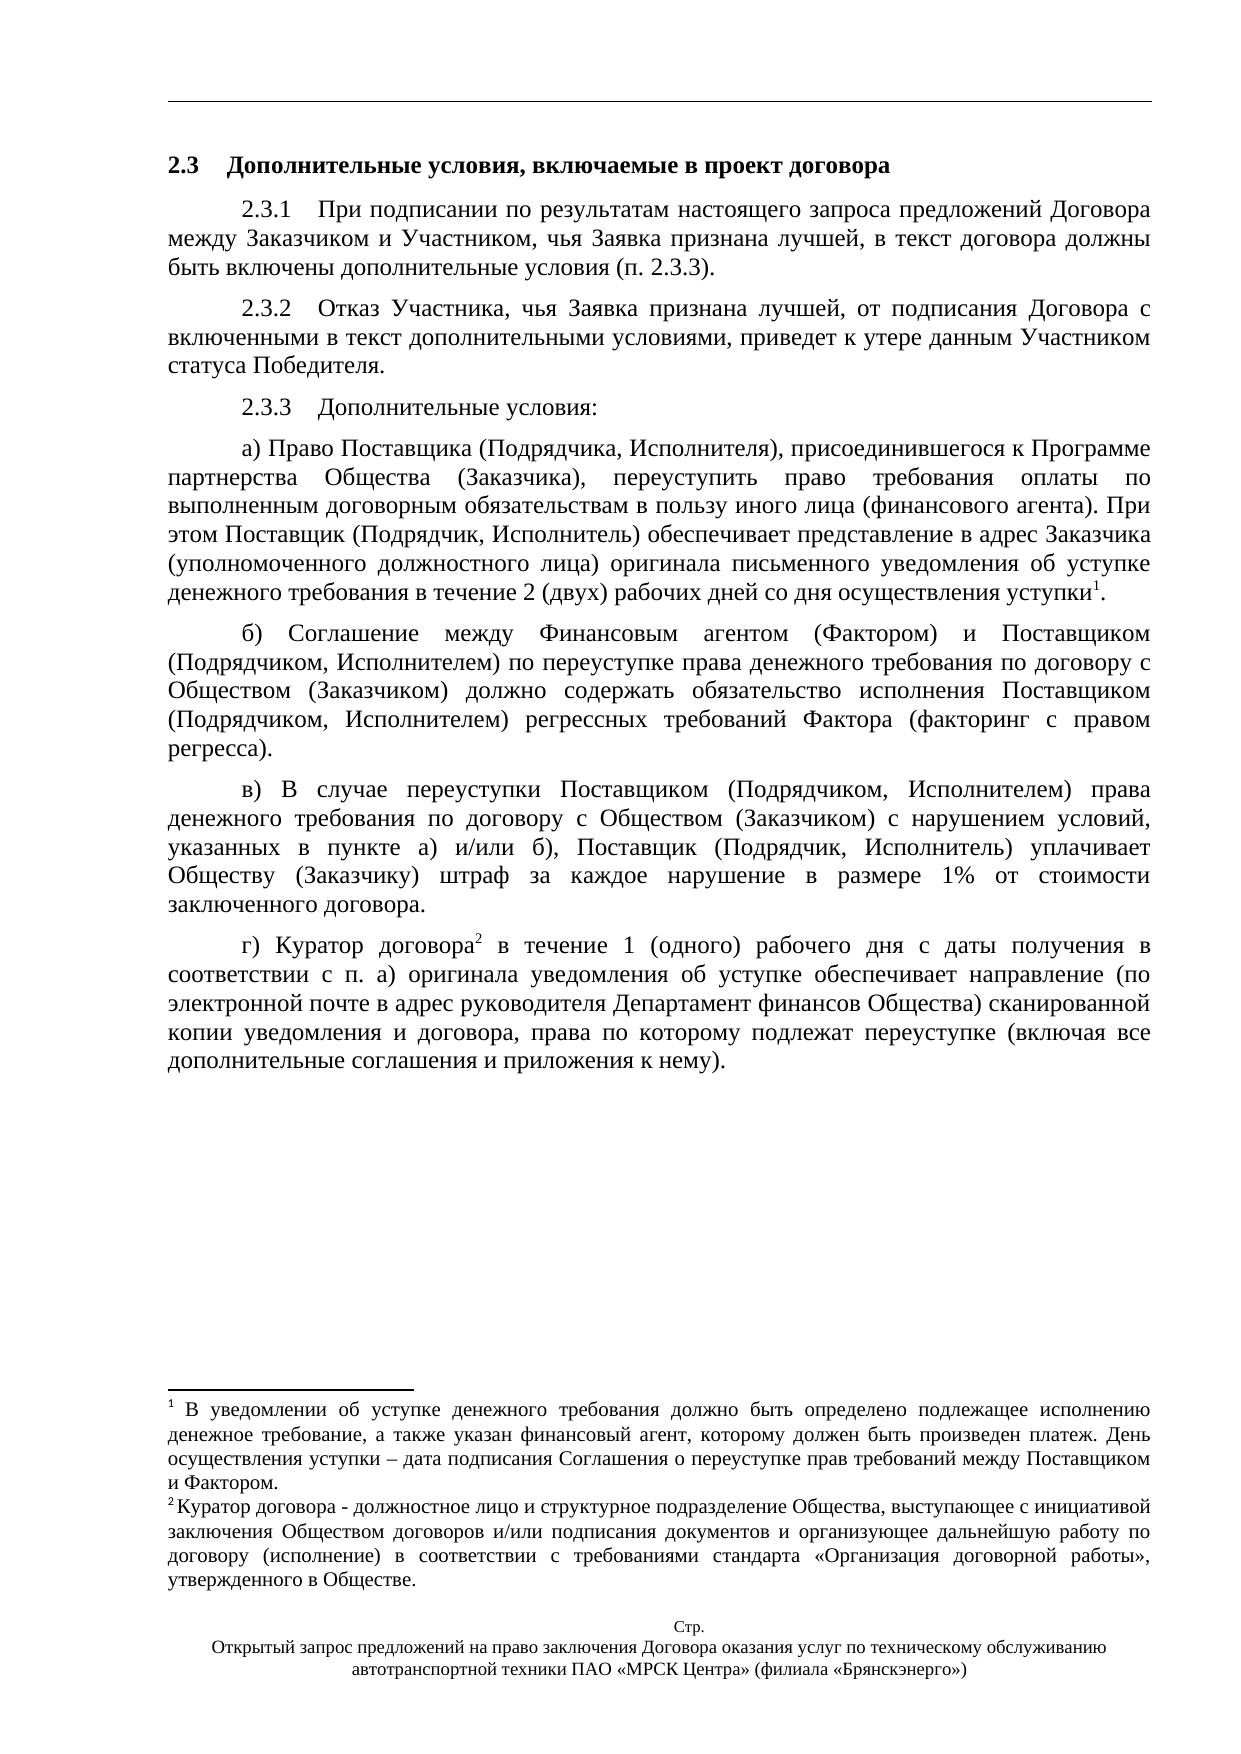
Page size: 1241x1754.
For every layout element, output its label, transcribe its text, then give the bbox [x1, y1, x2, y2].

subtitle а) Право Поставщика (Подрядчика, Исполнителя), присоединившегося к Программе партнерства Общества (Заказчика), переуступить право требования оплаты по выполненным договорным обязательствам в пользу иного лица (финансового агента). При этом Поставщик (Подрядчик, Исполнитель) обеспечивает представление в адрес Заказчика (уполномоченного должностного лица) оригинала письменного уведомления об уступке денежного требования в течение 2 (двух) рабочих дней со дня осуществления уступки. [168, 433, 1152, 605]
subtitle Отказ Участника, чья Заявка признана лучшей, от подписания Договора с включенными в текст дополнительными условиями, приведет к утере данным Участником статуса Победителя. [168, 293, 1152, 379]
subtitle б) Соглашение между Финансовым агентом (Фактором) и Поставщиком (Подрядчиком, Исполнителем) по переуступке права денежного требования по договору с Обществом (Заказчиком) должно содержать обязательство исполнения Поставщиком (Подрядчиком, Исполнителем) регрессных требований Фактора (факторинг с правом регресса). [168, 618, 1152, 762]
subtitle Дополнительные условия, включаемые в проект договора [168, 150, 1152, 179]
subtitle Дополнительные условия: [168, 392, 1152, 420]
subtitle в) В случае переуступки Поставщиком (Подрядчиком, Исполнителем) права денежного требования по договору с Обществом (Заказчиком) с нарушением условий, указанных в пункте а) и/или б), Поставщик (Подрядчик, Исполнитель) уплачивает Обществу (Заказчику) штраф за каждое нарушение в размере 1% от стоимости заключенного договора. [168, 774, 1152, 918]
subtitle При подписании по результатам настоящего запроса предложений Договора между Заказчиком и Участником, чья Заявка признана лучшей, в текст договора должны быть включены дополнительные условия (п. 2.3.3). [168, 194, 1152, 280]
subtitle г) Куратор договора в течение 1 (одного) рабочего дня с даты получения в соответствии с п. а) оригинала уведомления об уступке обеспечивает направление (по электронной почте в адрес руководителя Департамент финансов Общества) сканированной копии уведомления и договора, права по которому подлежат переуступке (включая все дополнительные соглашения и приложения к нему). [168, 930, 1152, 1074]
